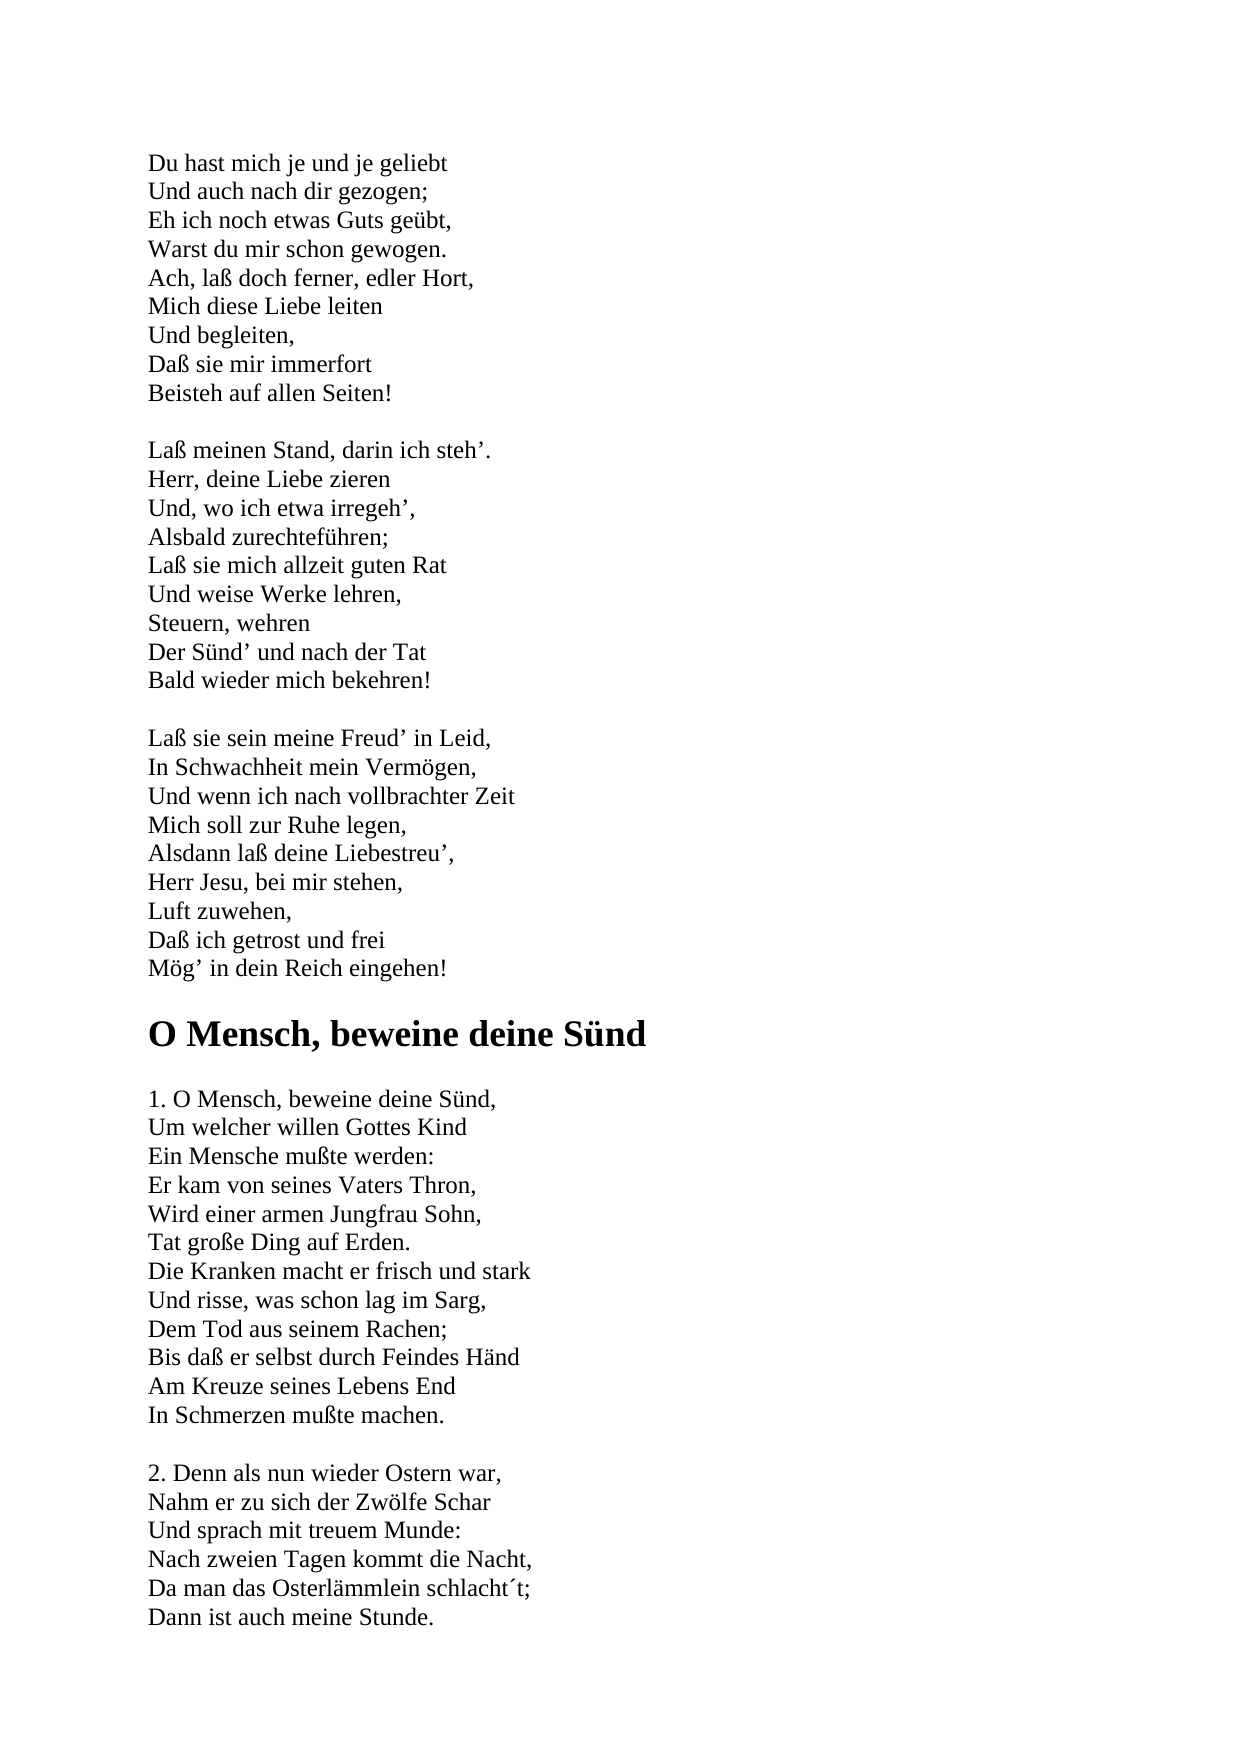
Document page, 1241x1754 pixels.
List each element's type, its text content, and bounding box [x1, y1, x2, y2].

text 1. O Mensch, beweine deine Sünd, Um welcher willen Gottes Kind Ein Mensche mußte werden: Er kam von seines Vaters Thron, Wird einer armen Jungfrau Sohn, Tat große Ding auf Erden. Die Kranken macht er frisch und stark Und risse, was schon lag im Sarg, Dem Tod aus seinem Rachen; Bis daß er selbst durch Feindes Händ Am Kreuze seines Lebens End In Schmerzen mußte machen. [148, 1084, 1093, 1429]
text Du hast mich je und je geliebt Und auch nach dir gezogen; Eh ich noch etwas Guts geübt, Warst du mir schon gewogen. Ach, laß doch ferner, edler Hort, Mich diese Liebe leiten Und begleiten, Daß sie mir immerfort Beisteh auf allen Seiten! [148, 148, 1093, 406]
text Laß sie sein meine Freud’ in Leid, In Schwachheit mein Vermögen, Und wenn ich nach vollbrachter Zeit Mich soll zur Ruhe legen, Alsdann laß deine Liebestreu’, Herr Jesu, bei mir stehen, Luft zuwehen, Daß ich getrost und frei Mög’ in dein Reich eingehen! [148, 723, 1093, 982]
text Laß meinen Stand, darin ich steh’. Herr, deine Liebe zieren Und, wo ich etwa irregeh’, Alsbald zurechteführen; Laß sie mich allzeit guten Rat Und weise Werke lehren, Steuern, wehren Der Sünd’ und nach der Tat Bald wieder mich bekehren! [148, 436, 1093, 694]
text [148, 1458, 1093, 1630]
subtitle O Mensch, beweine deine Sünd [148, 1011, 1093, 1054]
